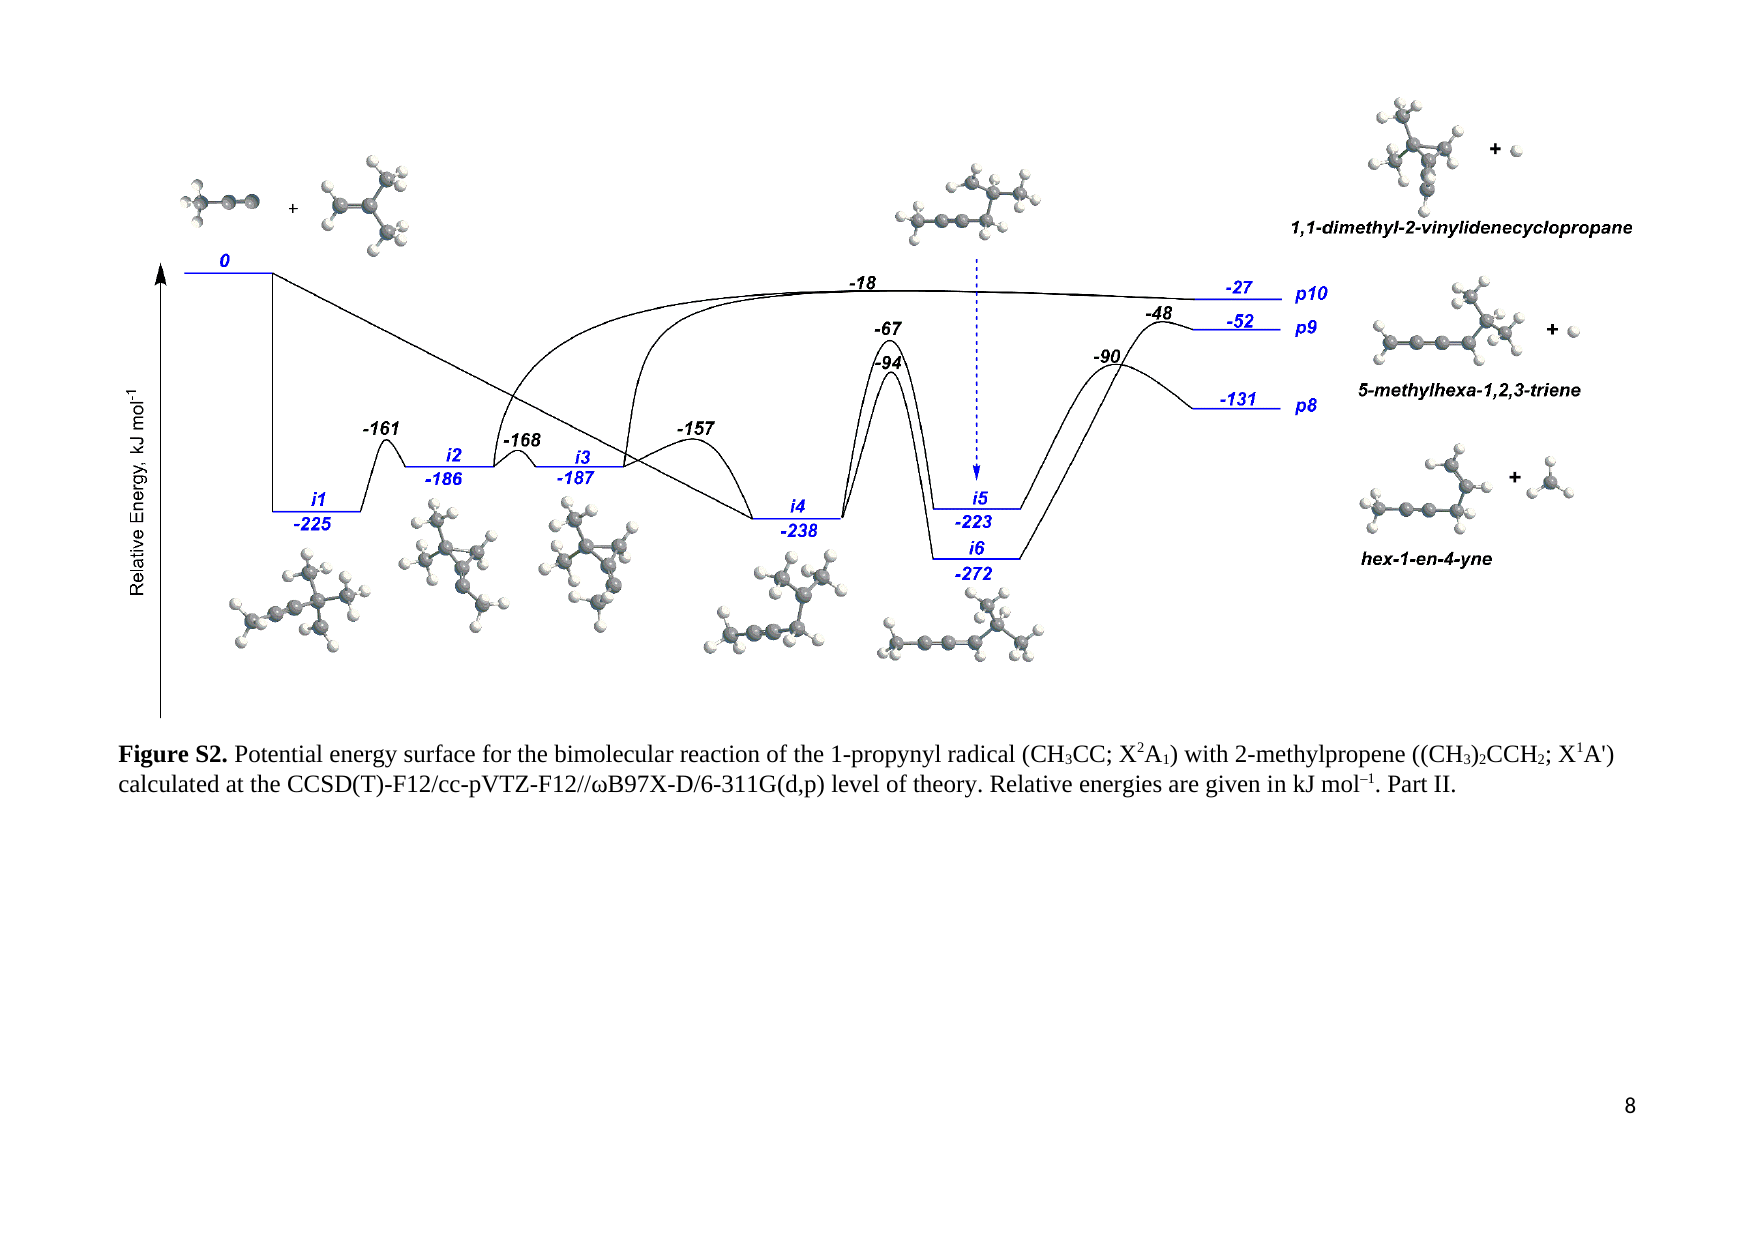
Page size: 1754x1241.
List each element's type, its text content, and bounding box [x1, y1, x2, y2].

picture [118, 88, 1636, 721]
text Figure S2. Potential energy surface for the bimolecular reaction of the 1-propynyl radical (CH3CC; X2A1) with 2-methylpropene ((CH3)2CCH2; X1A') calculated at the CCSD(T)-F12/cc-pVTZ-F12//ωB97X-D/6-311G(d,p) level of theory. Relative energies are given in kJ mol–1. Part II. [118, 739, 1636, 798]
